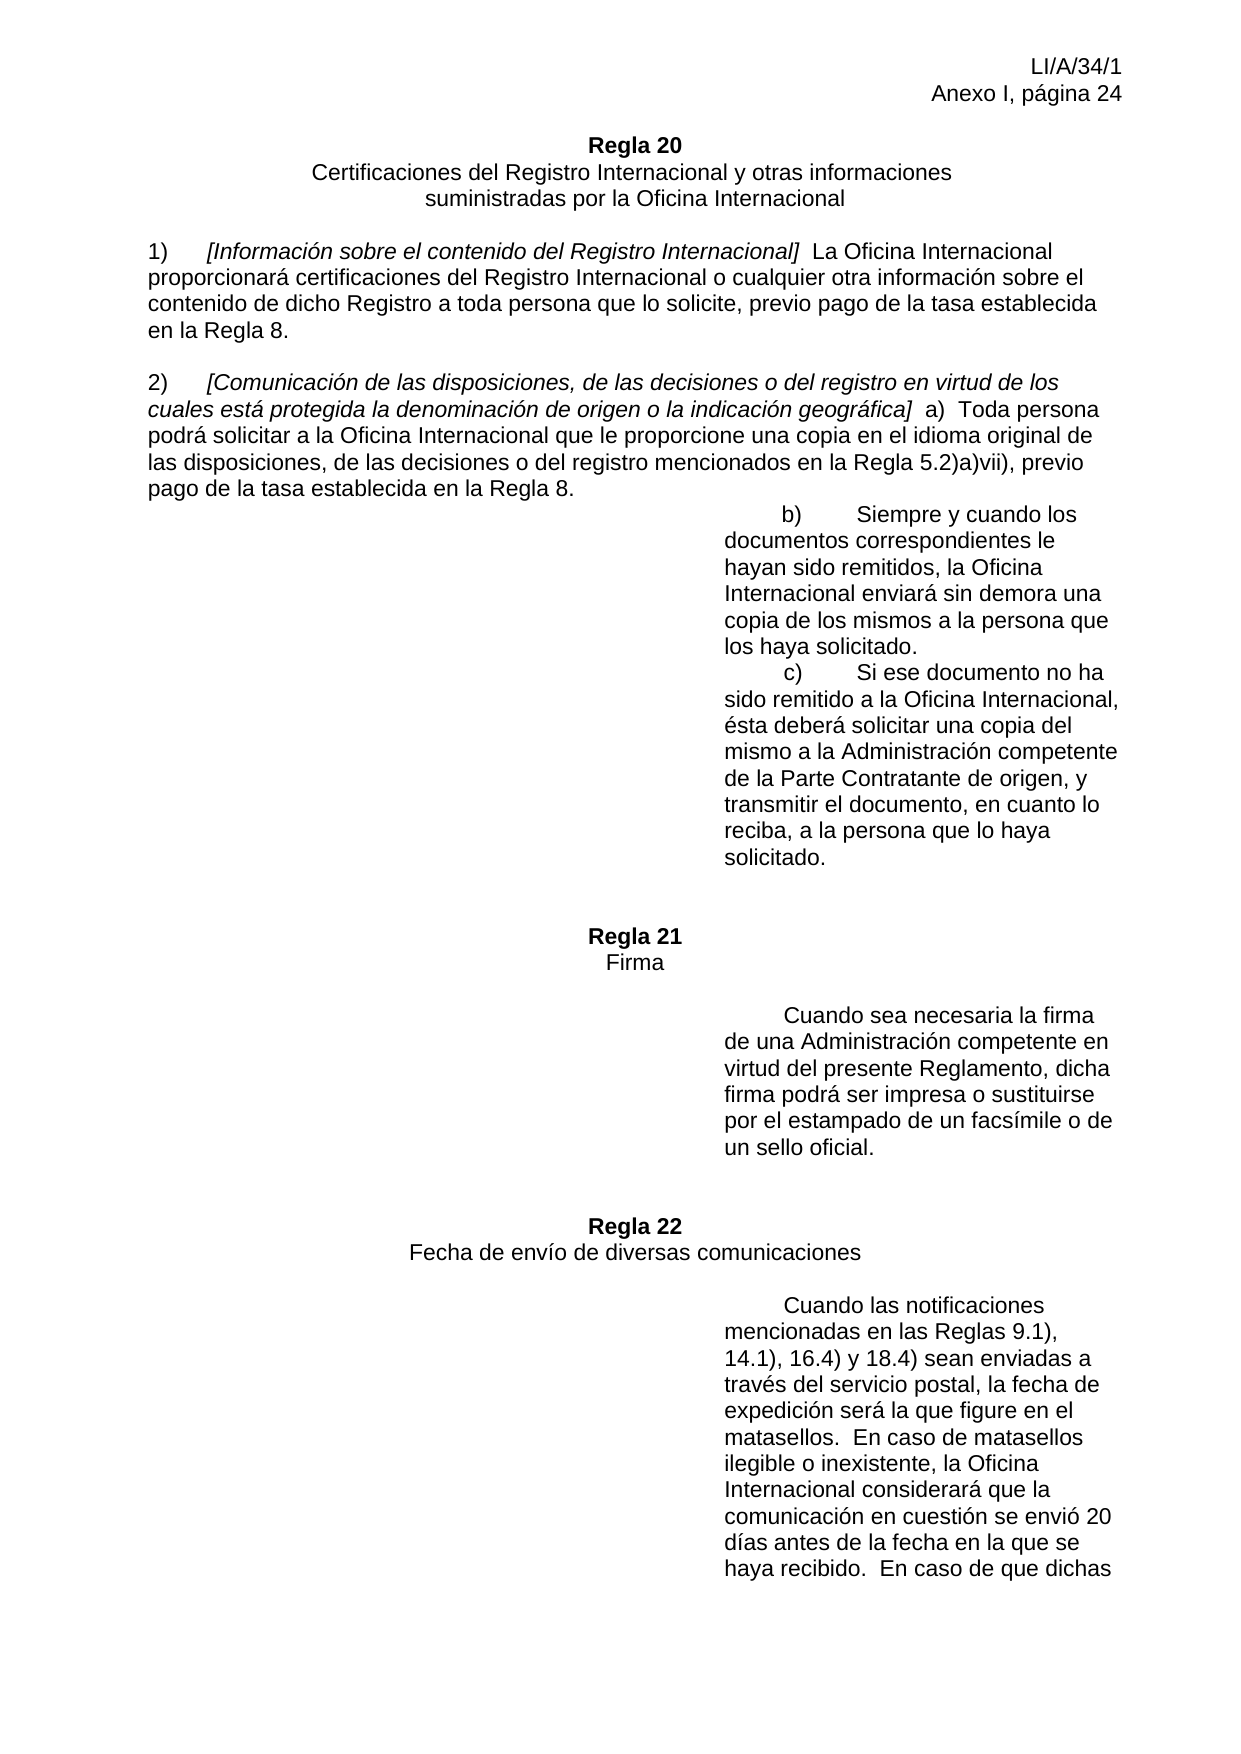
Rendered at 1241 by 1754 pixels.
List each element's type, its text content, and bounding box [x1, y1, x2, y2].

text Regla 22 [148, 1213, 1122, 1239]
text Cuando sea necesaria la firma de una Administración competente en virtud del presente Reglamento, dicha firma podrá ser impresa o sustituirse por el estampado de un facsímile o de un sello oficial. [724, 1002, 1122, 1160]
text Fecha de envío de diversas comunicaciones [148, 1239, 1122, 1265]
text 2) [Comunicación de las disposiciones, de las decisiones o del registro en virtud de los cuales está protegida la denominación de origen o la indicación geográfica] a) Toda persona podrá solicitar a la Oficina Internacional que le proporcione una copia en el idioma original de las disposiciones, de las decisiones o del registro mencionados en la Regla 5.2)a)vii), previo pago de la tasa establecida en la Regla 8. [148, 369, 1122, 501]
text Certificaciones del Registro Internacional y otras informaciones suministradas por la Oficina Internacional [148, 158, 1122, 211]
text 1) [Información sobre el contenido del Registro Internacional] La Oficina Internacional proporcionará certificaciones del Registro Internacional o cualquier otra información sobre el contenido de dicho Registro a toda persona que lo solicite, previo pago de la tasa establecida en la Regla 8. [148, 238, 1122, 343]
text Firma [148, 949, 1122, 976]
text c) Si ese documento no ha sido remitido a la Oficina Internacional, ésta deberá solicitar una copia del mismo a la Administración competente de la Parte Contratante de origen, y transmitir el documento, en cuanto lo reciba, a la persona que lo haya solicitado. [724, 659, 1122, 870]
text Regla 21 [148, 923, 1122, 949]
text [724, 1292, 1122, 1582]
text Regla 20 [148, 132, 1122, 158]
text b) Siempre y cuando los documentos correspondientes le hayan sido remitidos, la Oficina Internacional enviará sin demora una copia de los mismos a la persona que los haya solicitado. [724, 501, 1122, 659]
